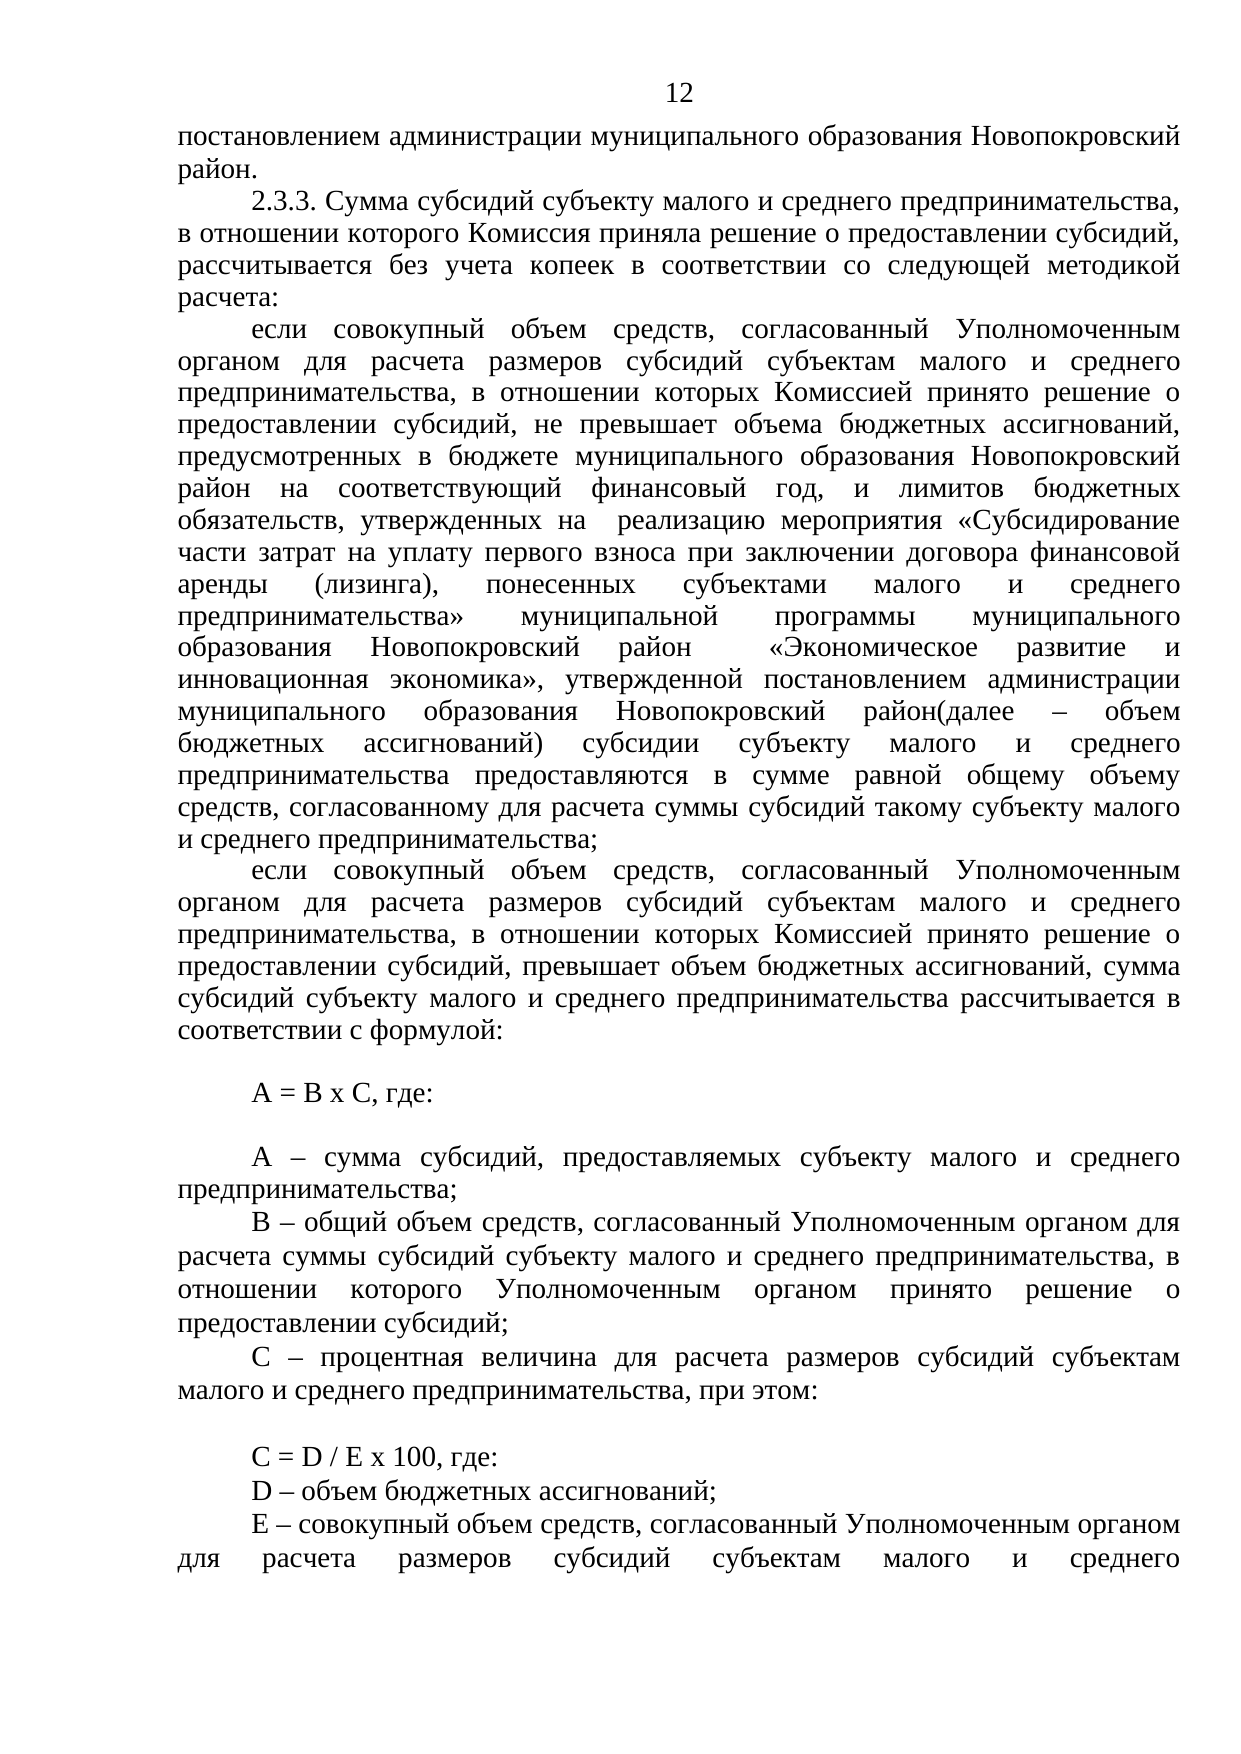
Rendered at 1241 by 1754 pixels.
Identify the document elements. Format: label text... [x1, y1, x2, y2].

text если совокупный объем средств, согласованный Уполномоченным органом для расчета размеров субсидий субъектам малого и среднего предпринимательства, в отношении которых Комиссией принято решение о предоставлении субсидий, превышает объем бюджетных ассигнований, сумма субсидий субъекту малого и среднего предпринимательства рассчитывается в соответствии с формулой: [177, 854, 1181, 1046]
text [177, 1506, 1181, 1573]
text В – общий объем средств, согласованный Уполномоченным органом для расчета суммы субсидий субъекту малого и среднего предпринимательства, в отношении которого Уполномоченным органом принято решение о предоставлении субсидий; [177, 1204, 1181, 1339]
text С = D / E х 100, где: [177, 1439, 1181, 1473]
text С – процентная величина для расчета размеров субсидий субъектам малого и среднего предпринимательства, при этом: [177, 1339, 1181, 1406]
text A = В х С, где: [177, 1077, 1181, 1109]
text 2.3.3. Сумма субсидий субъекту малого и среднего предпринимательства, в отношении которого Комиссия приняла решение о предоставлении субсидий, рассчитывается без учета копеек в соответствии со следующей методикой расчета: [177, 185, 1181, 313]
text если совокупный объем средств, согласованный Уполномоченным органом для расчета размеров субсидий субъектам малого и среднего предпринимательства, в отношении которых Комиссией принято решение о предоставлении субсидий, не превышает объема бюджетных ассигнований, предусмотренных в бюджете муниципального образования Новопокровский район на соответствующий финансовый год, и лимитов бюджетных обязательств, утвержденных на реализацию мероприятия «Субсидирование части затрат на уплату первого взноса при заключении договора финансовой аренды (лизинга), понесенных субъектами малого и среднего предпринимательства» муниципальной программы муниципального образования Новопокровский район «Экономическое развитие и инновационная экономика», утвержденной постановлением администрации муниципального образования Новопокровский район(далее – объем бюджетных ассигнований) субсидии субъекту малого и среднего предпринимательства предоставляются в сумме равной общему объему средств, согласованному для расчета суммы субсидий такому субъекту малого и среднего предпринимательства; [177, 313, 1181, 854]
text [177, 118, 1181, 185]
text A – сумма субсидий, предоставляемых субъекту малого и среднего предпринимательства; [177, 1141, 1181, 1204]
text D – объем бюджетных ассигнований; [177, 1473, 1181, 1506]
